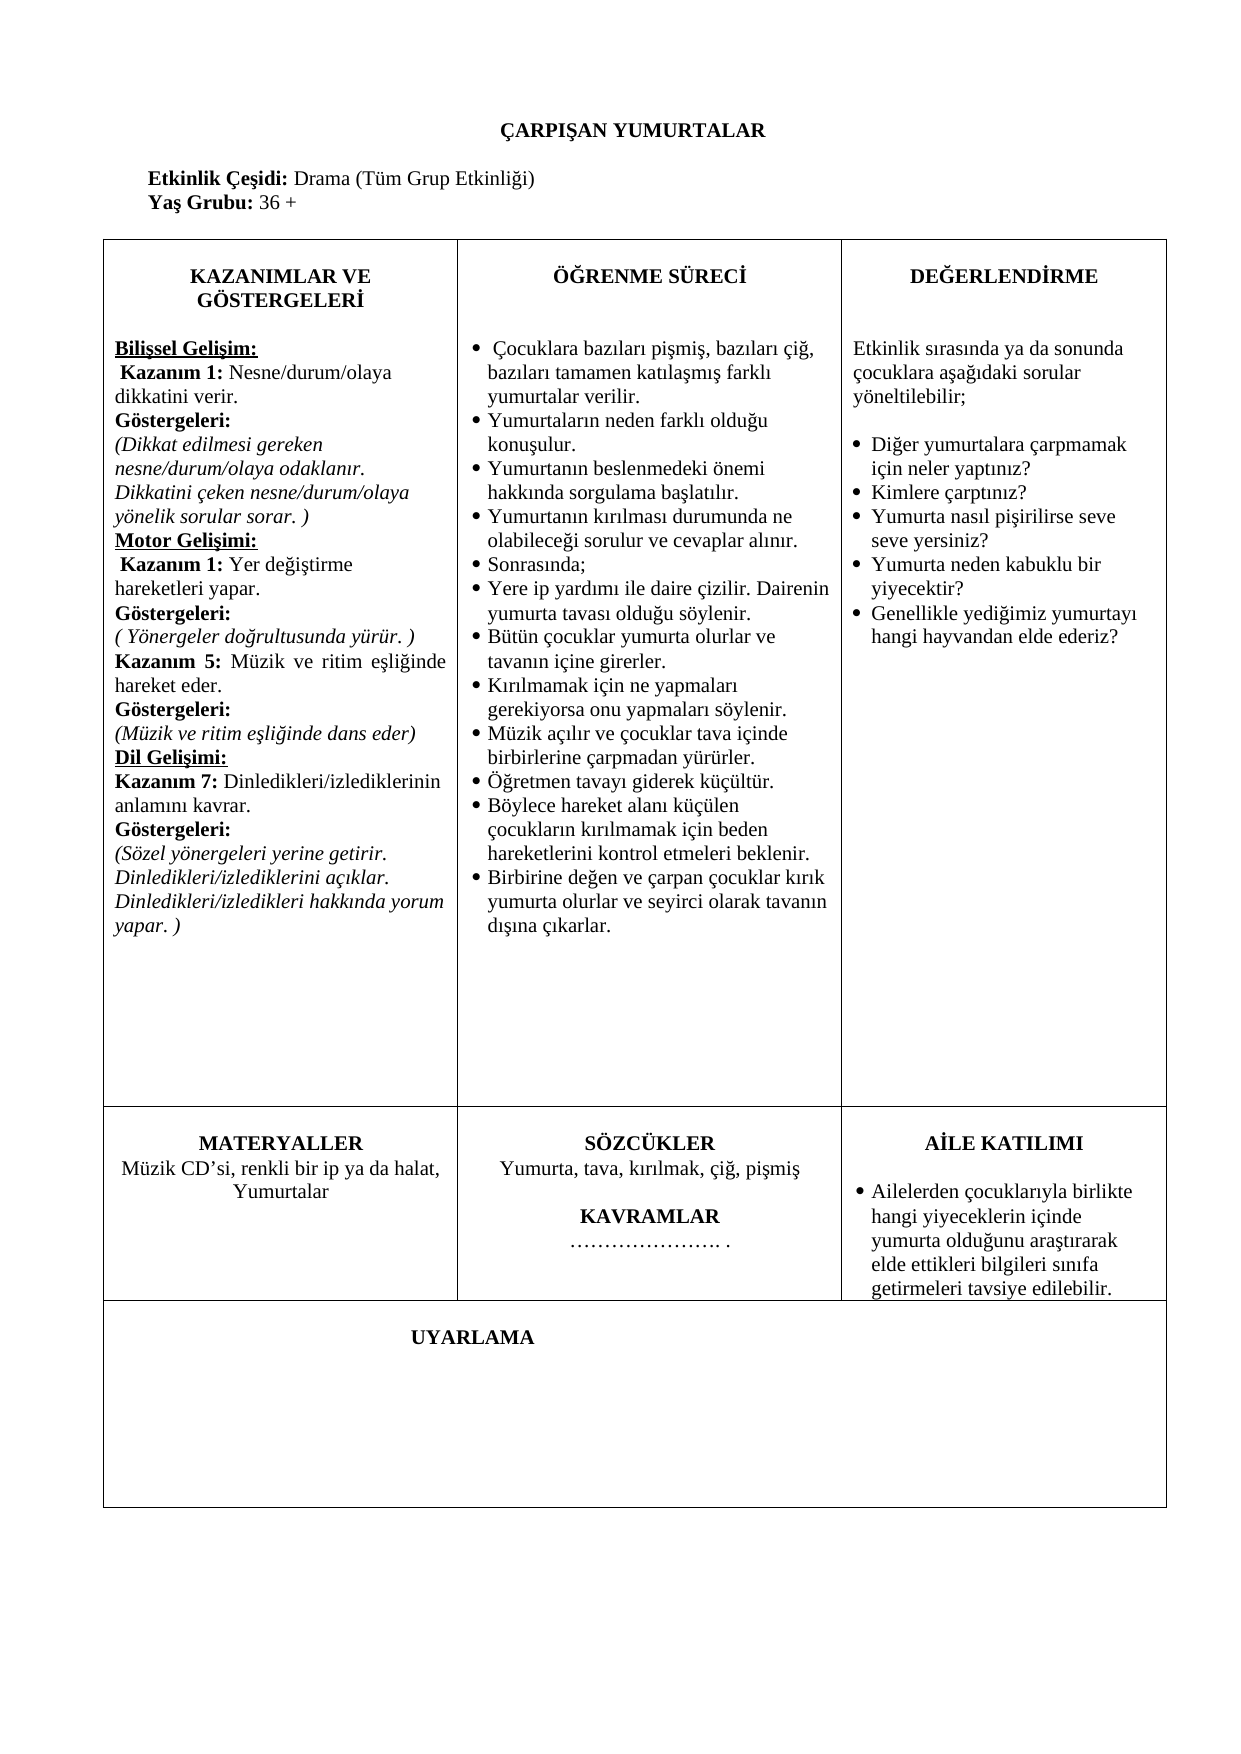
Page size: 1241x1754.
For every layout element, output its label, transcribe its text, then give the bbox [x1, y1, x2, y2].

text Etkinlik Çeşidi: Drama (Tüm Grup Etkinliği) [148, 166, 1092, 190]
table_cell AİLE KATILIMI Ailelerden çocuklarıyla birlikte hangi yiyeceklerin içinde yumurta olduğunu araştırarak elde ettikleri bilgileri sınıfa getirmeleri tavsiye edilebilir. [842, 1107, 1166, 1300]
table_cell UYARLAMA [104, 1301, 842, 1507]
text Yaş Grubu: 36 + [148, 190, 1092, 214]
table_cell [842, 1301, 1166, 1507]
table_header ÖĞRENME SÜRECİ Çocuklara bazıları pişmiş, bazıları çiğ, bazıları tamamen katılaşmış farklı yumurtalar verilir. Yumurtaların neden farklı olduğu konuşulur. Yumurtanın beslenmedeki önemi hakkında sorgulama başlatılır. Yumurtanın kırılması durumunda ne olabileceği sorulur ve cevaplar alınır. Sonrasında; Yere ip yardımı ile daire çizilir. Dairenin yumurta tavası olduğu söylenir. Bütün çocuklar yumurta olurlar ve tavanın içine girerler. Kırılmamak için ne yapmaları gerekiyorsa onu yapmaları söylenir. Müzik açılır ve çocuklar tava içinde birbirlerine çarpmadan yürürler. Öğretmen tavayı giderek küçültür. Böylece hareket alanı küçülen çocukların kırılmamak için beden hareketlerini kontrol etmeleri beklenir. Birbirine değen ve çarpan çocuklar kırık yumurta olurlar ve seyirci olarak tavanın dışına çıkarlar. [458, 240, 841, 1106]
table_cell SÖZCÜKLER Yumurta, tava, kırılmak, çiğ, pişmiş KAVRAMLAR …………………. . [458, 1107, 841, 1300]
table_header KAZANIMLAR VE GÖSTERGELERİ Bilişsel Gelişim: Kazanım 1: Nesne/durum/olaya dikkatini verir. Göstergeleri: (Dikkat edilmesi gereken nesne/durum/olaya odaklanır. Dikkatini çeken nesne/durum/olaya yönelik sorular sorar. ) Motor Gelişimi: Kazanım 1: Yer değiştirme hareketleri yapar. Göstergeleri: ( Yönergeler doğrultusunda yürür. ) Kazanım 5: Müzik ve ritim eşliğinde hareket eder. Göstergeleri: (Müzik ve ritim eşliğinde dans eder) Dil Gelişimi: Kazanım 7: Dinledikleri/izlediklerinin anlamını kavrar. Göstergeleri: (Sözel yönergeleri yerine getirir. Dinledikleri/izlediklerini açıklar. Dinledikleri/izledikleri hakkında yorum yapar. ) [104, 240, 457, 1106]
table_cell MATERYALLER Müzik CD’si, renkli bir ip ya da halat, Yumurtalar [104, 1107, 457, 1300]
table_header DEĞERLENDİRME Etkinlik sırasında ya da sonunda çocuklara aşağıdaki sorular yöneltilebilir; Diğer yumurtalara çarpmamak için neler yaptınız? Kimlere çarptınız? Yumurta nasıl pişirilirse seve seve yersiniz? Yumurta neden kabuklu bir yiyecektir? Genellikle yediğimiz yumurtayı hangi hayvandan elde ederiz? [842, 240, 1166, 1106]
text ÇARPIŞAN YUMURTALAR [494, 118, 1092, 142]
